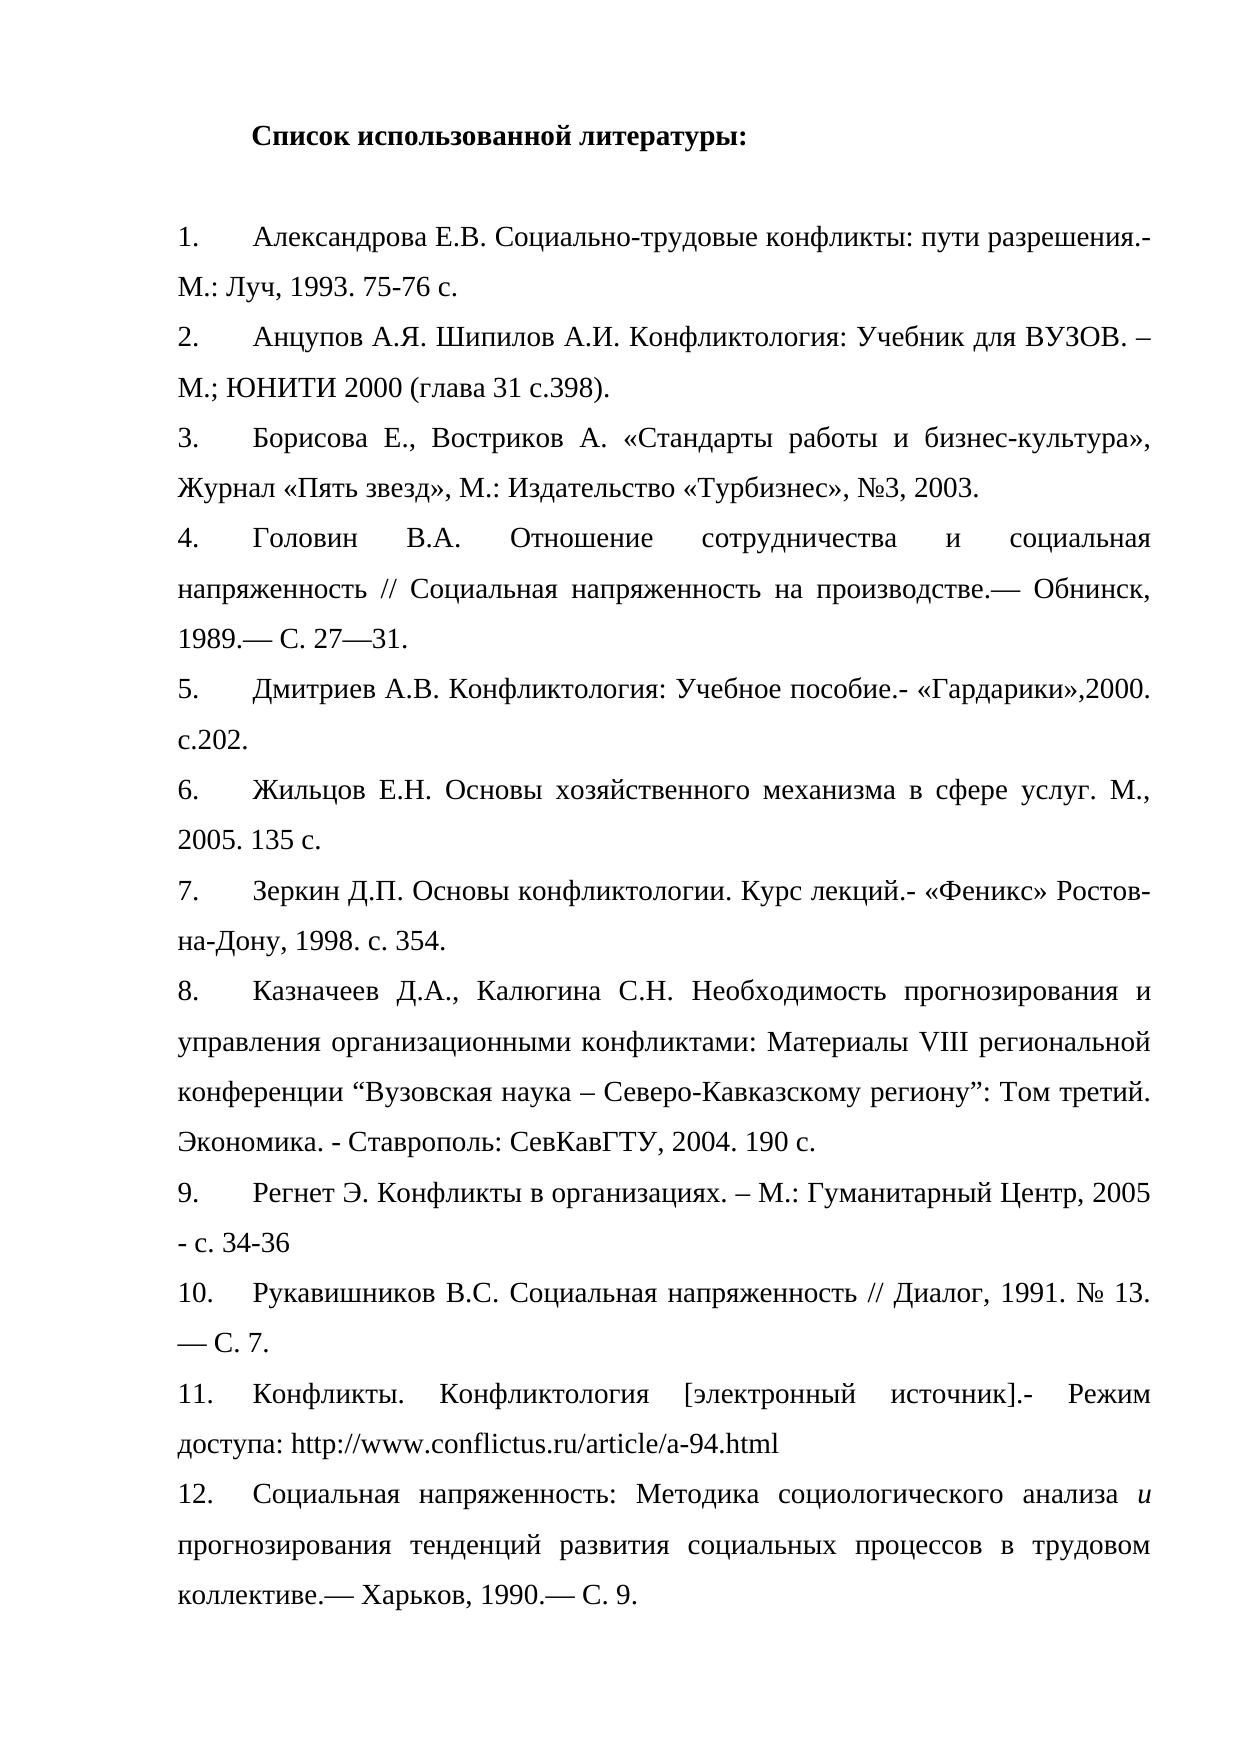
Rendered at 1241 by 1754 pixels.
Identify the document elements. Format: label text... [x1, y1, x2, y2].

list Анцупов А.Я. Шипилов А.И. Конфликтология: Учебник для ВУЗОВ. – М.; ЮНИТИ 2000 (глава 31 с.398). [177, 319, 1152, 403]
list Борисова Е., Востриков А. «Стандарты работы и бизнес-культура», Журнал «Пять звезд», М.: Издательство «Турбизнес», №3, 2003. [177, 420, 1152, 504]
list Регнет Э. Конфликты в организациях. – М.: Гуманитарный Центр, 2005 - с. 34-36 [177, 1175, 1152, 1258]
list Головин В.А. Отношение сотрудничества и социальная напряженность // Социальная напряженность на производстве.— Обнинск, 1989.— С. 27—31. [177, 521, 1152, 655]
list Казначеев Д.А., Калюгина С.Н. Необходимость прогнозирования и управления организационными конфликтами: Материалы VIII региональной конференции “Вузовская наука – Северо-Кавказскому региону”: Том третий. Экономика. - Ставрополь: СевКавГТУ, 2004. 190 с. [177, 973, 1152, 1158]
list Александрова Е.В. Социально-трудовые конфликты: пути разрешения.- М.: Луч, 1993. 75-76 с. [177, 219, 1152, 303]
text Список использованной литературы: [177, 118, 1152, 152]
list Рукавишников B.C. Социальная напряженность // Диалог, 1991. № 13.— С. 7. [177, 1275, 1152, 1359]
list Жильцов Е.Н. Основы хозяйственного механизма в сфере услуг. М., 2005. 135 с. [177, 772, 1152, 856]
list Дмитриев А.В. Конфликтология: Учебное пособие.- «Гардарики»,2000. с.202. [177, 672, 1152, 755]
list Социальная напряженность: Методика социологического анализа и прогнозирования тенденций развития социальных процессов в трудовом коллективе.— Харьков, 1990.— С. 9. [177, 1477, 1152, 1611]
list Конфликты. Конфликтология [электронный источник].- Режим доступа: http://www.conflictus.ru/article/a-94.html [177, 1376, 1152, 1460]
list Зеркин Д.П. Основы конфликтологии. Курс лекций.- «Феникс» Ростов-на-Дону, 1998. с. 354. [177, 873, 1152, 957]
